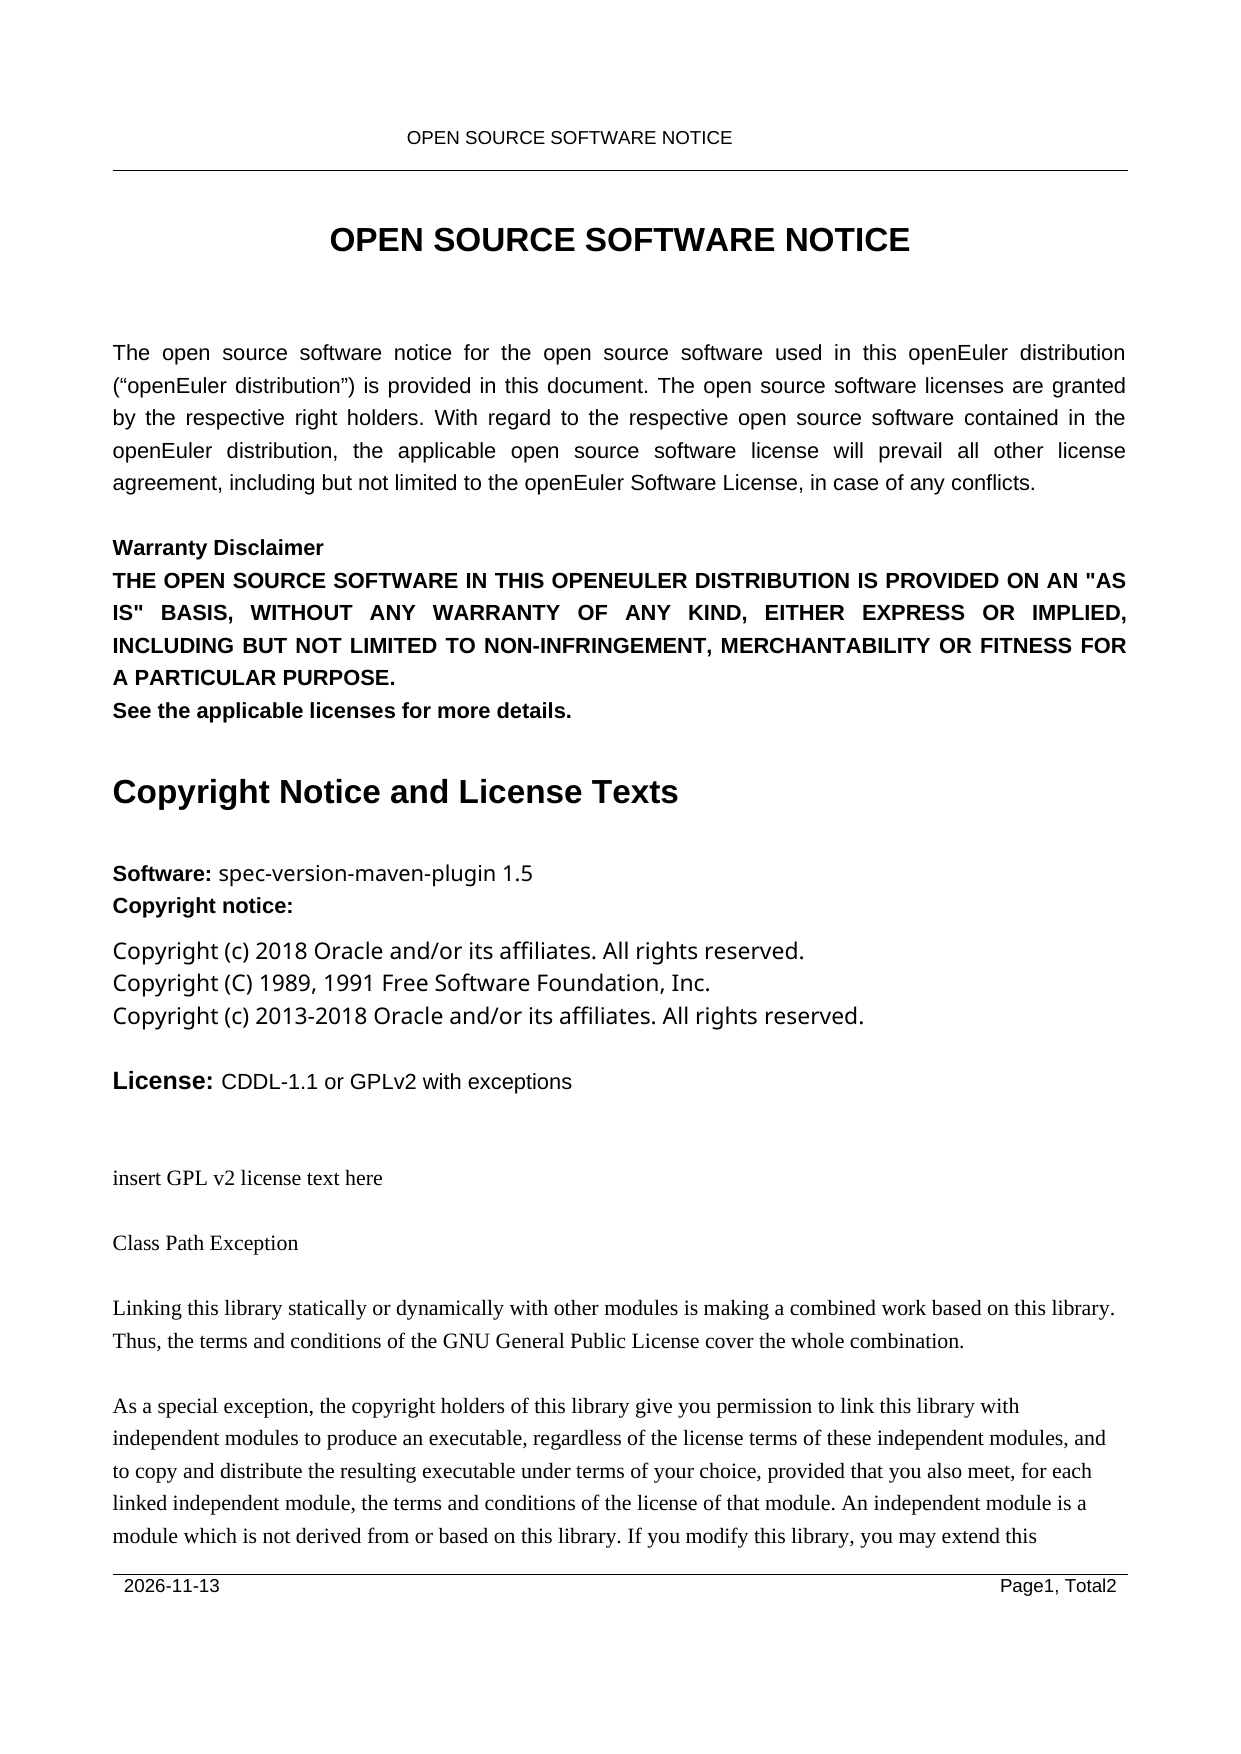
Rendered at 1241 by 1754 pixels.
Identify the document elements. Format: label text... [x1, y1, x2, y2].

title Software: spec-version-maven-plugin 1.5 [112, 856, 1128, 889]
text THE OPEN SOURCE SOFTWARE IN THIS OPENEULER DISTRIBUTION IS PROVIDED ON AN "AS IS" BASIS, WITHOUT ANY WARRANTY OF ANY KIND, EITHER EXPRESS OR IMPLIED, INCLUDING BUT NOT LIMITED TO NON-INFRINGEMENT, MERCHANTABILITY OR FITNESS FOR A PARTICULAR PURPOSE. See the applicable licenses for more details. [112, 564, 1128, 726]
text Copyright Notice and License Texts [112, 759, 1128, 824]
text The open source software notice for the open source software used in this openEuler distribution (“openEuler distribution”) is provided in this document. The open source software licenses are granted by the respective right holders. With regard to the respective open source software contained in the openEuler distribution, the applicable open source software license will prevail all other license agreement, including but not limited to the openEuler Software License, in case of any conflicts. [112, 336, 1128, 499]
text License: CDDL-1.1 or GPLv2 with exceptions [112, 1064, 1128, 1096]
text Warranty Disclaimer [112, 531, 1128, 564]
text OPEN SOURCE SOFTWARE NOTICE [112, 206, 1128, 271]
text Copyright notice: [112, 889, 1128, 921]
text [112, 1096, 1128, 1551]
text Copyright (c) 2018 Oracle and/or its affiliates. All rights reserved. Copyright (C) 1989, 1991 Free Software Foundation, Inc. Copyright (c) 2013-2018 Oracle and/or its affiliates. All rights reserved. [112, 934, 1128, 1064]
